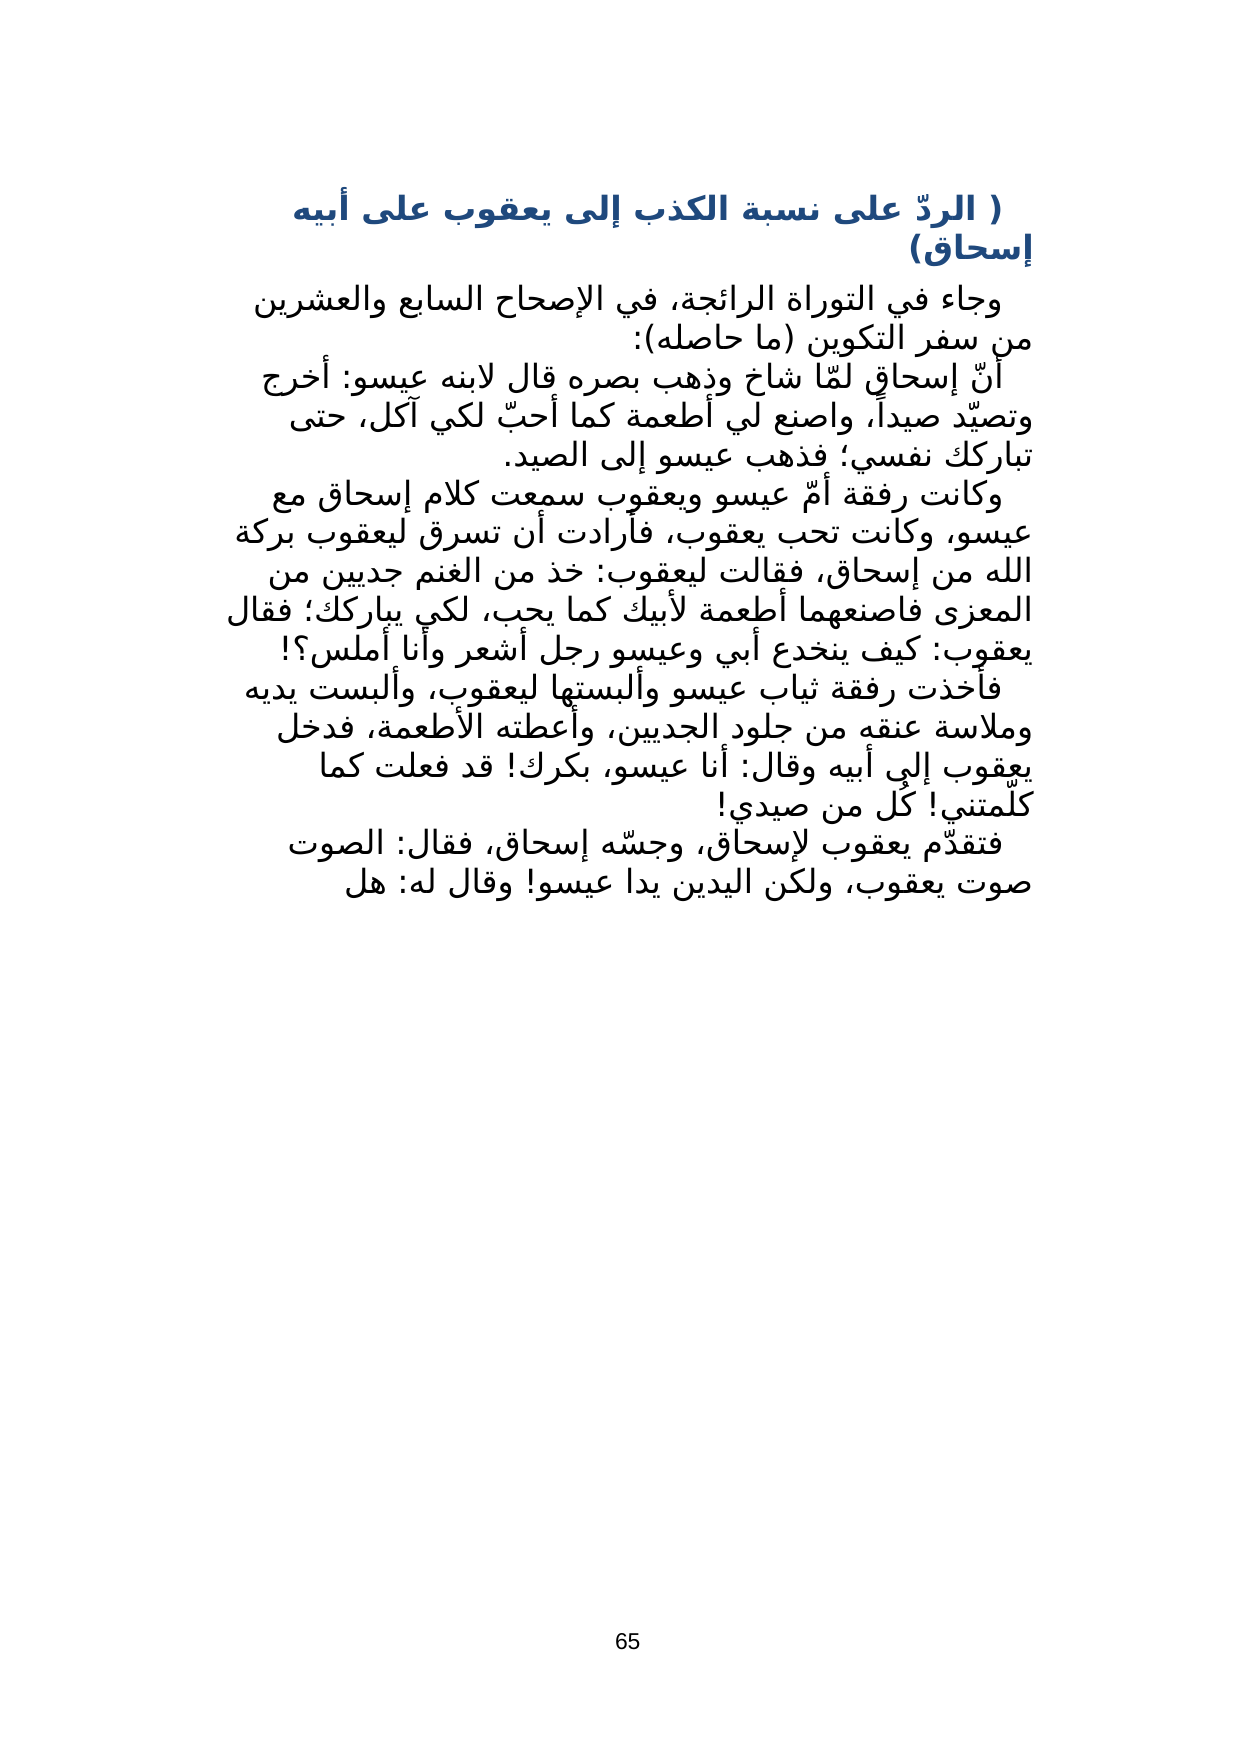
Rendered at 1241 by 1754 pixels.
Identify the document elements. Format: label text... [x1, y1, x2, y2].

text وجاء في التوراة الرائجة، في الإصحاح السابع والعشرين من سفر التكوين (ما حاصله): [222, 280, 1033, 358]
subtitle ( الردّ على نسبة الكذب إلى يعقوب على أبيه إسحاق) [222, 190, 1033, 267]
text وكانت رفقة أمّ عيسو ويعقوب سمعت كلام إسحاق مع عيسو، وكانت تحب يعقوب، فأرادت أن تسرق ليعقوب بركة الله من إسحاق، فقالت ليعقوب: خذ من الغنم جديين من المعزى فاصنعهما أطعمة لأبيك كما يحب، لكي يباركك؛ فقال يعقوب: كيف ينخدع أبي وعيسو رجل أشعر وأنا أملس؟! [222, 474, 1033, 668]
text أنّ إسحاق لمّا شاخ وذهب بصره قال لابنه عيسو: أخرج وتصيّد صيداً، واصنع لي أطعمة كما أحبّ لكي آكل، حتى تباركك نفسي؛ فذهب عيسو إلى الصيد. [222, 358, 1033, 474]
text فأخذت رفقة ثياب عيسو وألبستها ليعقوب، وألبست يديه وملاسة عنقه من جلود الجديين، وأعطته الأطعمة، فدخل يعقوب إلى أبيه وقال: أنا عيسو، بكرك! قد فعلت كما كلّمتني! كُل من صيدي! [222, 668, 1033, 824]
text فتقدّم يعقوب لإسحاق، وجسّه إسحاق، فقال: الصوت صوت يعقوب، ولكن اليدين يدا عيسو! وقال له: هل [222, 824, 1033, 902]
